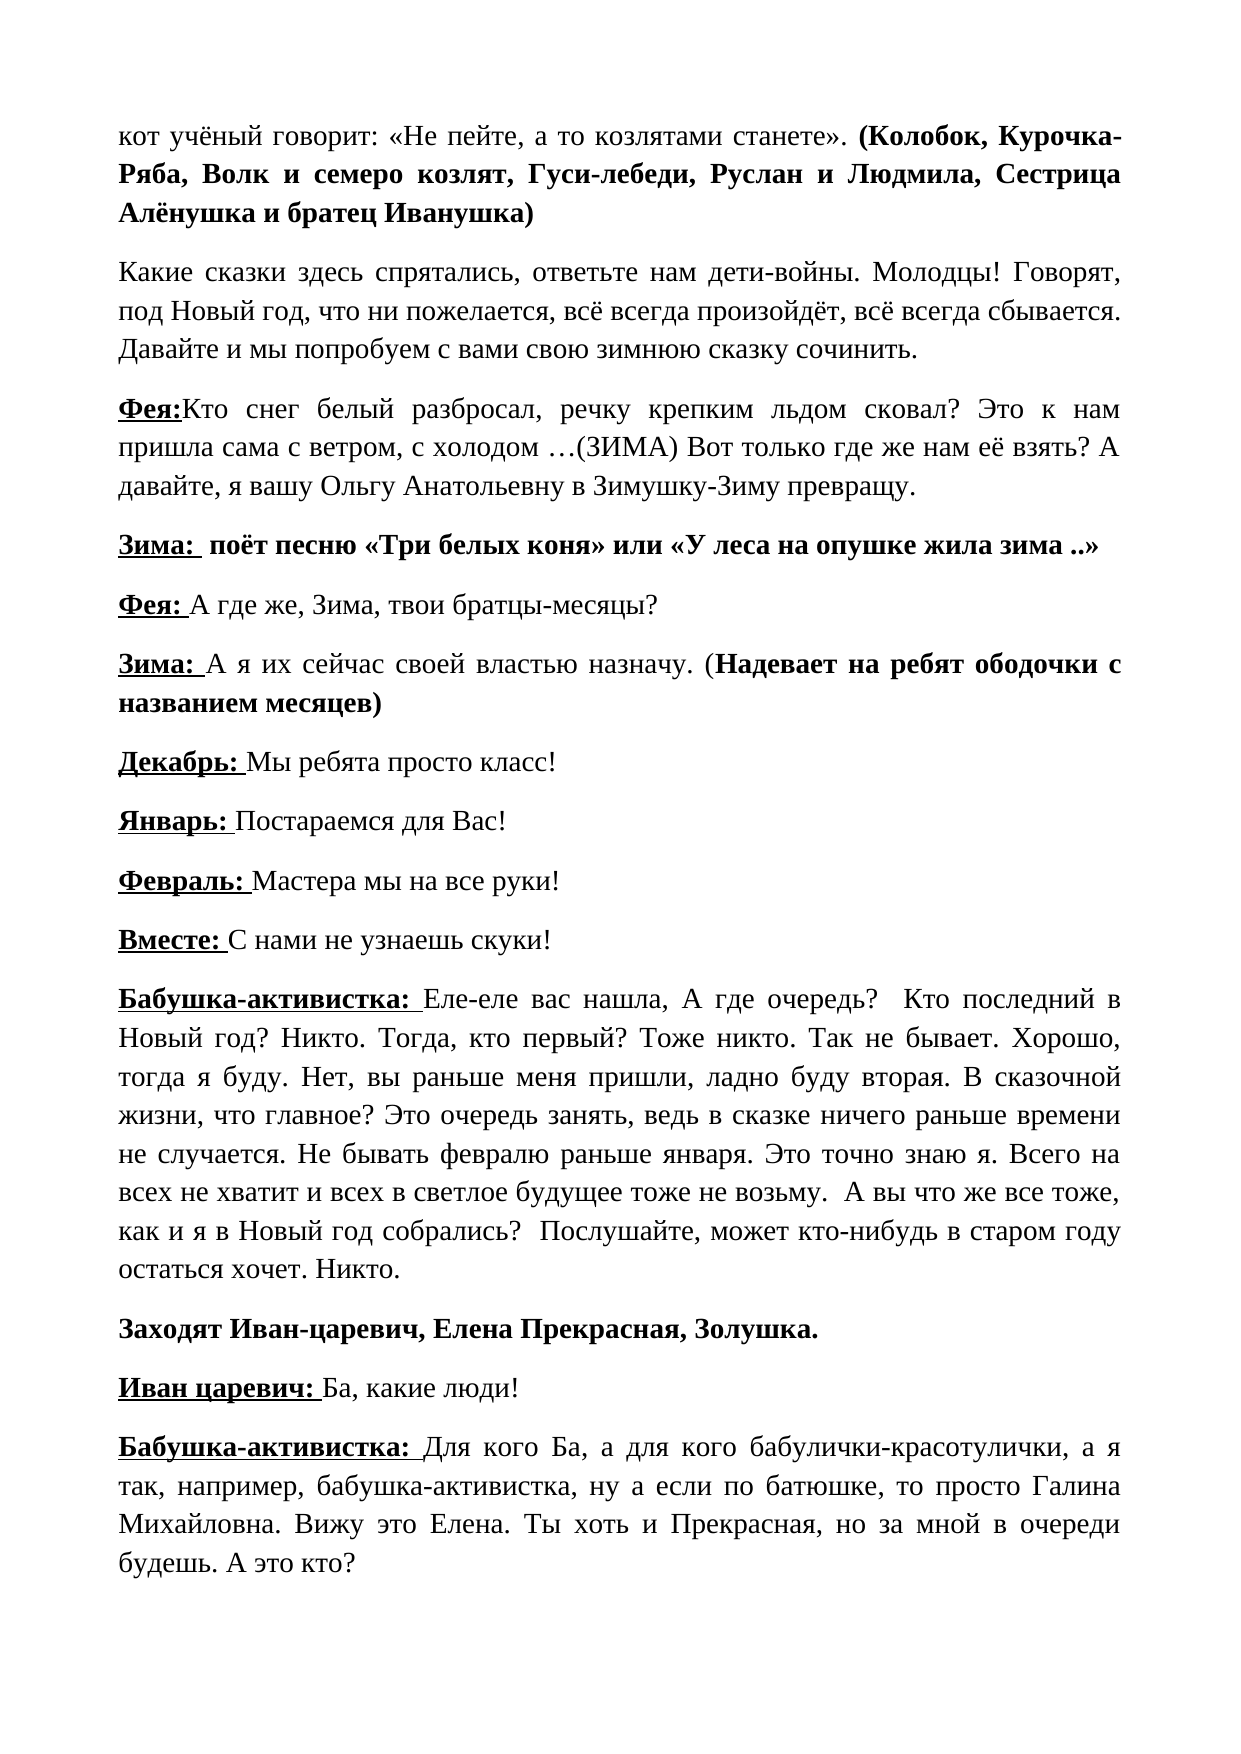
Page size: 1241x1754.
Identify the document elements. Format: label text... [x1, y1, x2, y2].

text Фея:Кто снег белый разбросал, речку крепким льдом сковал? Это к нам пришла сама с ветром, с холодом …(ЗИМА) Вот только где же нам её взять? А давайте, я вашу Ольгу Анатольевну в Зимушку-Зиму превращу. [118, 391, 1122, 502]
text Январь: Постараемся для Вас! [118, 803, 1122, 837]
text Зима: поёт песню «Три белых коня» или «У леса на опушке жила зима ..» [118, 527, 1122, 561]
text Вместе: С нами не узнаешь скуки! [118, 922, 1122, 956]
text Февраль: Мастера мы на все руки! [118, 863, 1122, 896]
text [118, 118, 1122, 229]
text Бабушка-активистка: Для кого Ба, а для кого бабулички-красотулички, а я так, например, бабушка-активистка, ну а если по батюшке, то просто Галина Михайловна. Вижу это Елена. Ты хоть и Прекрасная, но за мной в очереди будешь. А это кто? [118, 1429, 1122, 1579]
text Какие сказки здесь спрятались, ответьте нам дети-войны. Молодцы! Говорят, под Новый год, что ни пожелается, всё всегда произойдёт, всё всегда сбывается. Давайте и мы попробуем с вами свою зимнюю сказку сочинить. [118, 254, 1122, 365]
text Фея: А где же, Зима, твои братцы-месяцы? [118, 587, 1122, 620]
text Заходят Иван-царевич, Елена Прекрасная, Золушка. [118, 1311, 1122, 1344]
text Бабушка-активистка: Еле-еле вас нашла, А где очередь? Кто последний в Новый год? Никто. Тогда, кто первый? Тоже никто. Так не бывает. Хорошо, тогда я буду. Нет, вы раньше меня пришли, ладно буду вторая. В сказочной жизни, что главное? Это очередь занять, ведь в сказке ничего раньше времени не случается. Не бывать февралю раньше января. Это точно знаю я. Всего на всех не хватит и всех в светлое будущее тоже не возьму. А вы что же все тоже, как и я в Новый год собрались? Послушайте, может кто-нибудь в старом году остаться хочет. Никто. [118, 982, 1122, 1285]
text Иван царевич: Ба, какие люди! [118, 1370, 1122, 1404]
text Декабрь: Мы ребята просто класс! [118, 744, 1122, 778]
text Зима: А я их сейчас своей властью назначу. (Надевает на ребят ободочки с названием месяцев) [118, 646, 1122, 718]
